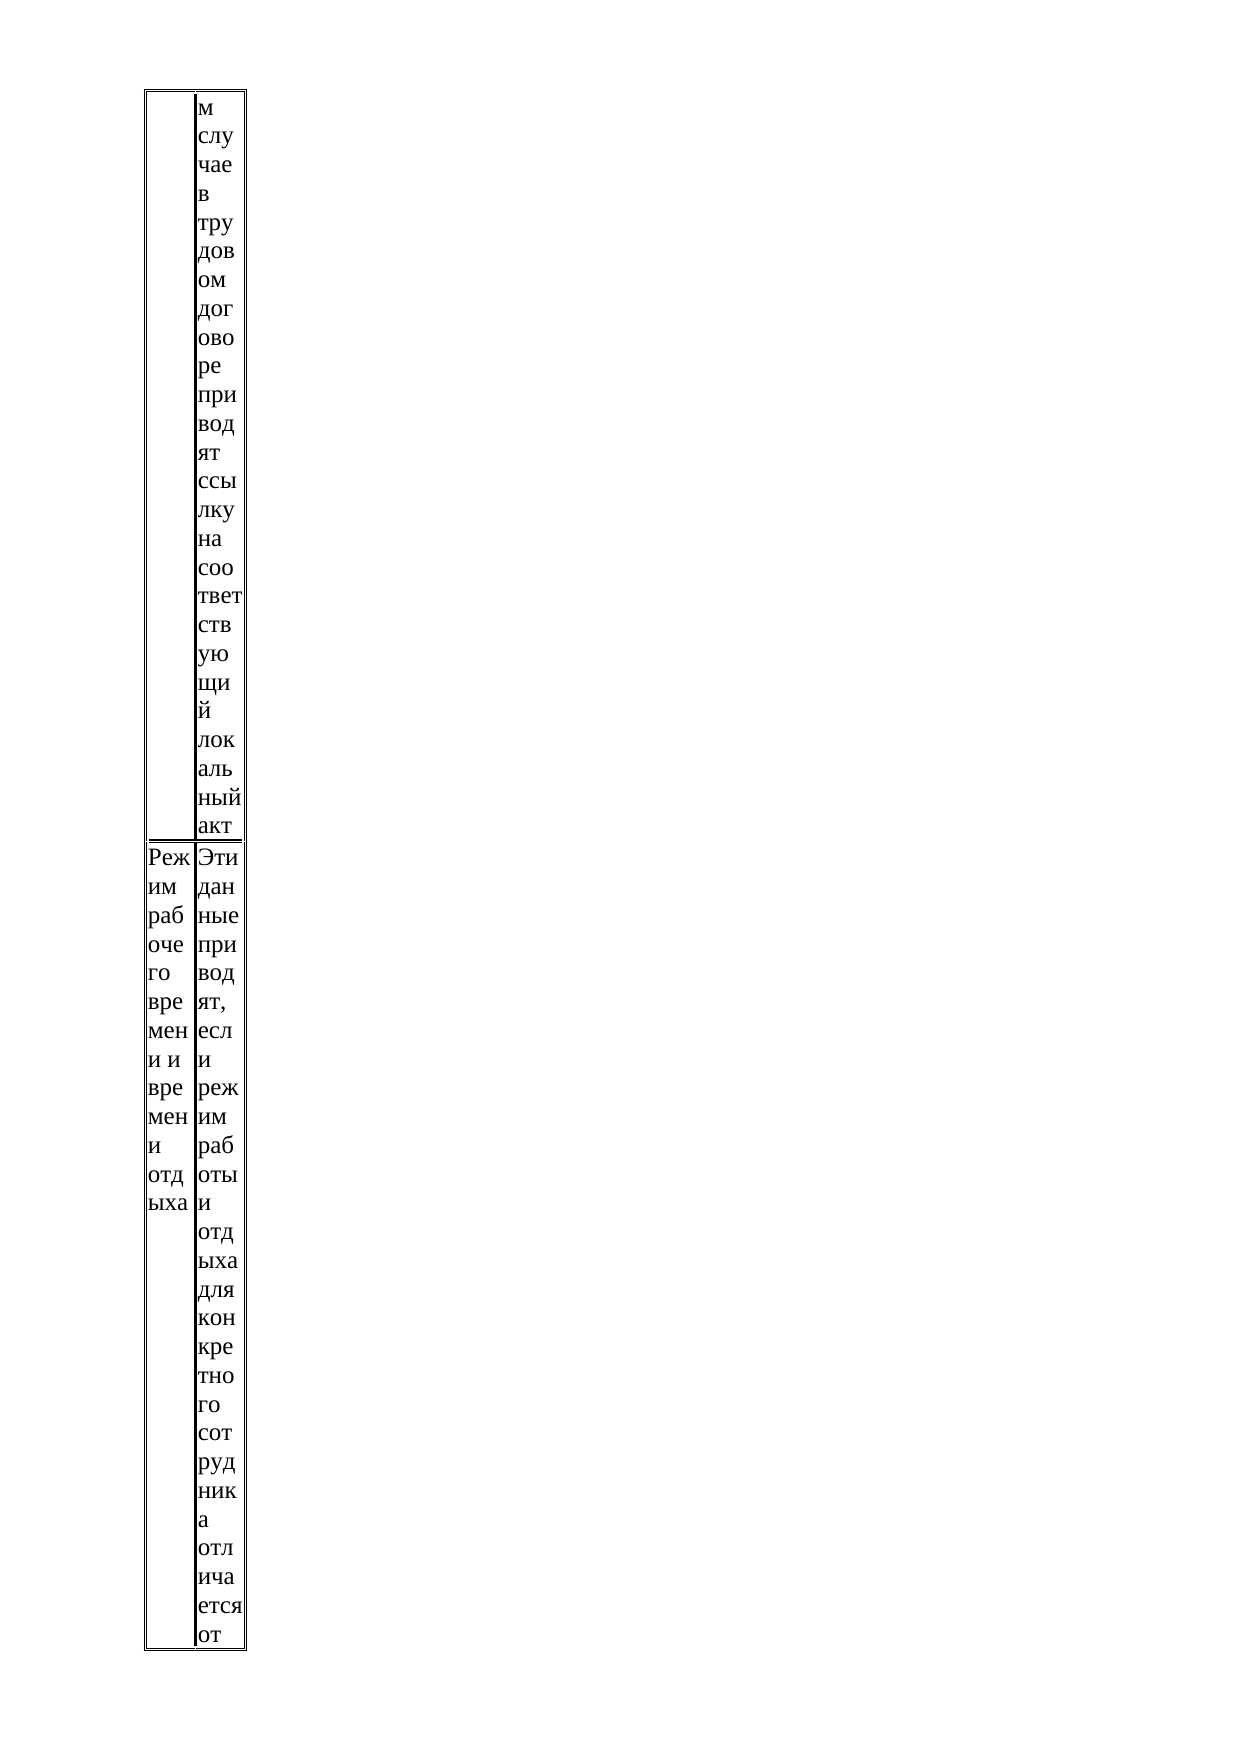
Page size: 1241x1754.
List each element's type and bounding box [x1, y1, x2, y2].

table_cell [147, 839, 195, 1647]
table_cell [195, 92, 244, 839]
table_cell [195, 839, 244, 1647]
table_cell [147, 92, 195, 839]
